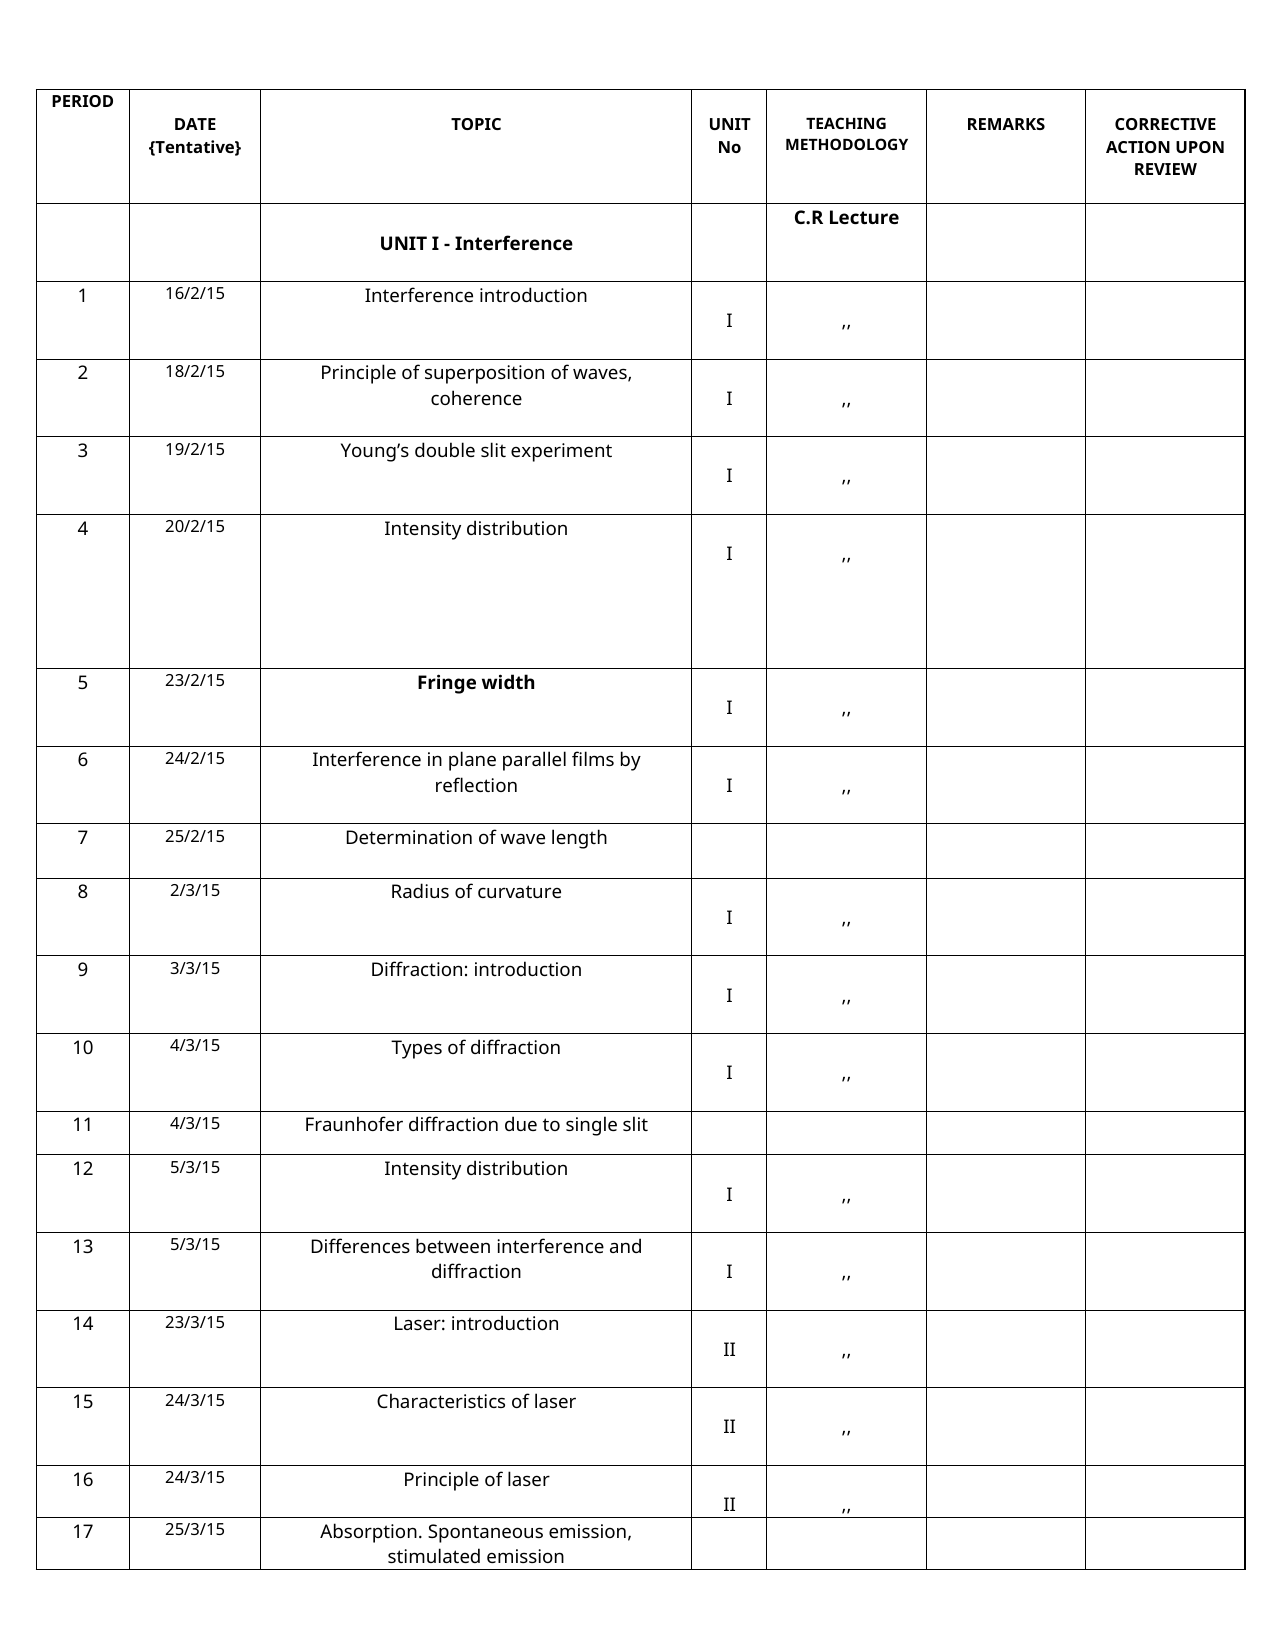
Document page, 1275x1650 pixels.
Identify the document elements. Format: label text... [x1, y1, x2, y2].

table_cell 2/3/15 [130, 879, 260, 955]
table_cell I [692, 1233, 766, 1309]
table_cell 16 [37, 1466, 129, 1517]
table_cell [692, 824, 766, 878]
table_cell [692, 1112, 766, 1154]
table_cell [1086, 1233, 1244, 1309]
table_cell Types of diffraction [261, 1034, 691, 1111]
table_cell ,, [767, 282, 926, 358]
table_cell I [692, 360, 766, 436]
table_cell UNIT I - Interference [261, 204, 691, 281]
table_cell 12 [37, 1155, 129, 1232]
table_cell [927, 669, 1085, 746]
table_cell [1086, 1112, 1244, 1154]
table_cell I [692, 1155, 766, 1232]
table_cell [1086, 1034, 1244, 1111]
table_cell 5/3/15 [130, 1233, 260, 1309]
table_cell Determination of wave length [261, 824, 691, 878]
table_cell [927, 360, 1085, 436]
table_cell [927, 1518, 1085, 1569]
table_cell Absorption. Spontaneous emission, stimulated emission [261, 1518, 691, 1569]
table_cell Diffraction: introduction [261, 956, 691, 1033]
table_cell [1086, 669, 1244, 746]
table_cell 24/3/15 [130, 1466, 260, 1517]
table_cell 23/3/15 [130, 1311, 260, 1387]
table_header PERIOD [37, 90, 129, 203]
table_cell ,, [767, 956, 926, 1033]
table_cell [1086, 956, 1244, 1033]
table_cell [927, 1155, 1085, 1232]
table_cell 1 [37, 282, 129, 358]
table_cell [692, 204, 766, 281]
table_cell 25/3/15 [130, 1518, 260, 1569]
table_cell ,, [767, 1311, 926, 1387]
table_cell [130, 204, 260, 281]
table_cell 23/2/15 [130, 669, 260, 746]
table_cell [1086, 204, 1244, 281]
table_cell 19/2/15 [130, 437, 260, 514]
table_cell 4/3/15 [130, 1034, 260, 1111]
table_cell [927, 1311, 1085, 1387]
table_cell 9 [37, 956, 129, 1033]
table_cell Principle of superposition of waves, coherence [261, 360, 691, 436]
table_cell 3 [37, 437, 129, 514]
table_cell ,, [767, 1466, 926, 1517]
table_cell [1086, 360, 1244, 436]
table_cell I [692, 956, 766, 1033]
table_cell C.R Lecture [767, 204, 926, 281]
table_cell Fringe width [261, 669, 691, 746]
table_cell ,, [767, 1233, 926, 1309]
table_cell 24/2/15 [130, 747, 260, 823]
table_cell I [692, 515, 766, 668]
table_cell Interference introduction [261, 282, 691, 358]
table_cell 2 [37, 360, 129, 436]
table_cell [927, 1233, 1085, 1309]
table_cell Intensity distribution [261, 515, 691, 668]
table_cell 4 [37, 515, 129, 668]
table_cell II [692, 1311, 766, 1387]
table_cell [767, 1518, 926, 1569]
table_cell [1086, 282, 1244, 358]
table_cell [1086, 879, 1244, 955]
table_cell Principle of laser [261, 1466, 691, 1517]
table_cell 4/3/15 [130, 1112, 260, 1154]
table_header DATE {Tentative} [130, 90, 260, 203]
table_cell ,, [767, 747, 926, 823]
table_cell Characteristics of laser [261, 1388, 691, 1465]
table_header TEACHING METHODOLOGY [767, 90, 926, 203]
table_cell [767, 1112, 926, 1154]
table_cell 3/3/15 [130, 956, 260, 1033]
table_cell I [692, 747, 766, 823]
table_cell 16/2/15 [130, 282, 260, 358]
table_cell [1086, 1388, 1244, 1465]
table_cell [1086, 824, 1244, 878]
table_cell Intensity distribution [261, 1155, 691, 1232]
table_cell 5 [37, 669, 129, 746]
table_cell I [692, 282, 766, 358]
table_cell ,, [767, 669, 926, 746]
table_cell ,, [767, 437, 926, 514]
table_cell [1086, 1311, 1244, 1387]
table_cell [1086, 1518, 1244, 1569]
table_header TOPIC [261, 90, 691, 203]
table_cell Fraunhofer diffraction due to single slit [261, 1112, 691, 1154]
table_cell ,, [767, 515, 926, 668]
table_cell [927, 282, 1085, 358]
table_cell Radius of curvature [261, 879, 691, 955]
table_cell 5/3/15 [130, 1155, 260, 1232]
table_cell [927, 1034, 1085, 1111]
table_cell [927, 956, 1085, 1033]
table_cell ,, [767, 360, 926, 436]
table_header UNIT No [692, 90, 766, 203]
table_cell I [692, 879, 766, 955]
table_cell 24/3/15 [130, 1388, 260, 1465]
table_cell I [692, 437, 766, 514]
table_cell ,, [767, 1034, 926, 1111]
table_cell [927, 879, 1085, 955]
table_cell [1086, 515, 1244, 668]
table_cell [1086, 747, 1244, 823]
table_cell I [692, 1034, 766, 1111]
table_cell [1086, 1466, 1244, 1517]
table_cell II [692, 1466, 766, 1517]
table_cell 10 [37, 1034, 129, 1111]
table_cell [37, 204, 129, 281]
table_cell Laser: introduction [261, 1311, 691, 1387]
table_cell I [692, 669, 766, 746]
table_cell [927, 1112, 1085, 1154]
table_cell [767, 824, 926, 878]
table_cell 13 [37, 1233, 129, 1309]
table_cell ,, [767, 879, 926, 955]
table_cell [692, 1518, 766, 1569]
table_cell 20/2/15 [130, 515, 260, 668]
table_cell 15 [37, 1388, 129, 1465]
table_cell [927, 204, 1085, 281]
table_cell 7 [37, 824, 129, 878]
table_cell [1086, 1155, 1244, 1232]
table_cell ,, [767, 1155, 926, 1232]
table_cell 8 [37, 879, 129, 955]
table_cell 6 [37, 747, 129, 823]
table_cell Differences between interference and diffraction [261, 1233, 691, 1309]
table_cell [1086, 437, 1244, 514]
table_cell [927, 437, 1085, 514]
table_cell [927, 824, 1085, 878]
table_cell 17 [37, 1518, 129, 1569]
table_cell [927, 747, 1085, 823]
table_cell Young’s double slit experiment [261, 437, 691, 514]
table_cell II [692, 1388, 766, 1465]
table_cell 25/2/15 [130, 824, 260, 878]
table_cell ,, [767, 1388, 926, 1465]
table_cell Interference in plane parallel films by reflection [261, 747, 691, 823]
table_cell [927, 1388, 1085, 1465]
table_cell 18/2/15 [130, 360, 260, 436]
table_cell [927, 515, 1085, 668]
table_cell 14 [37, 1311, 129, 1387]
table_cell 11 [37, 1112, 129, 1154]
table_cell [927, 1466, 1085, 1517]
table_header REMARKS [927, 90, 1085, 203]
table_header CORRECTIVE ACTION UPON REVIEW [1086, 90, 1244, 203]
